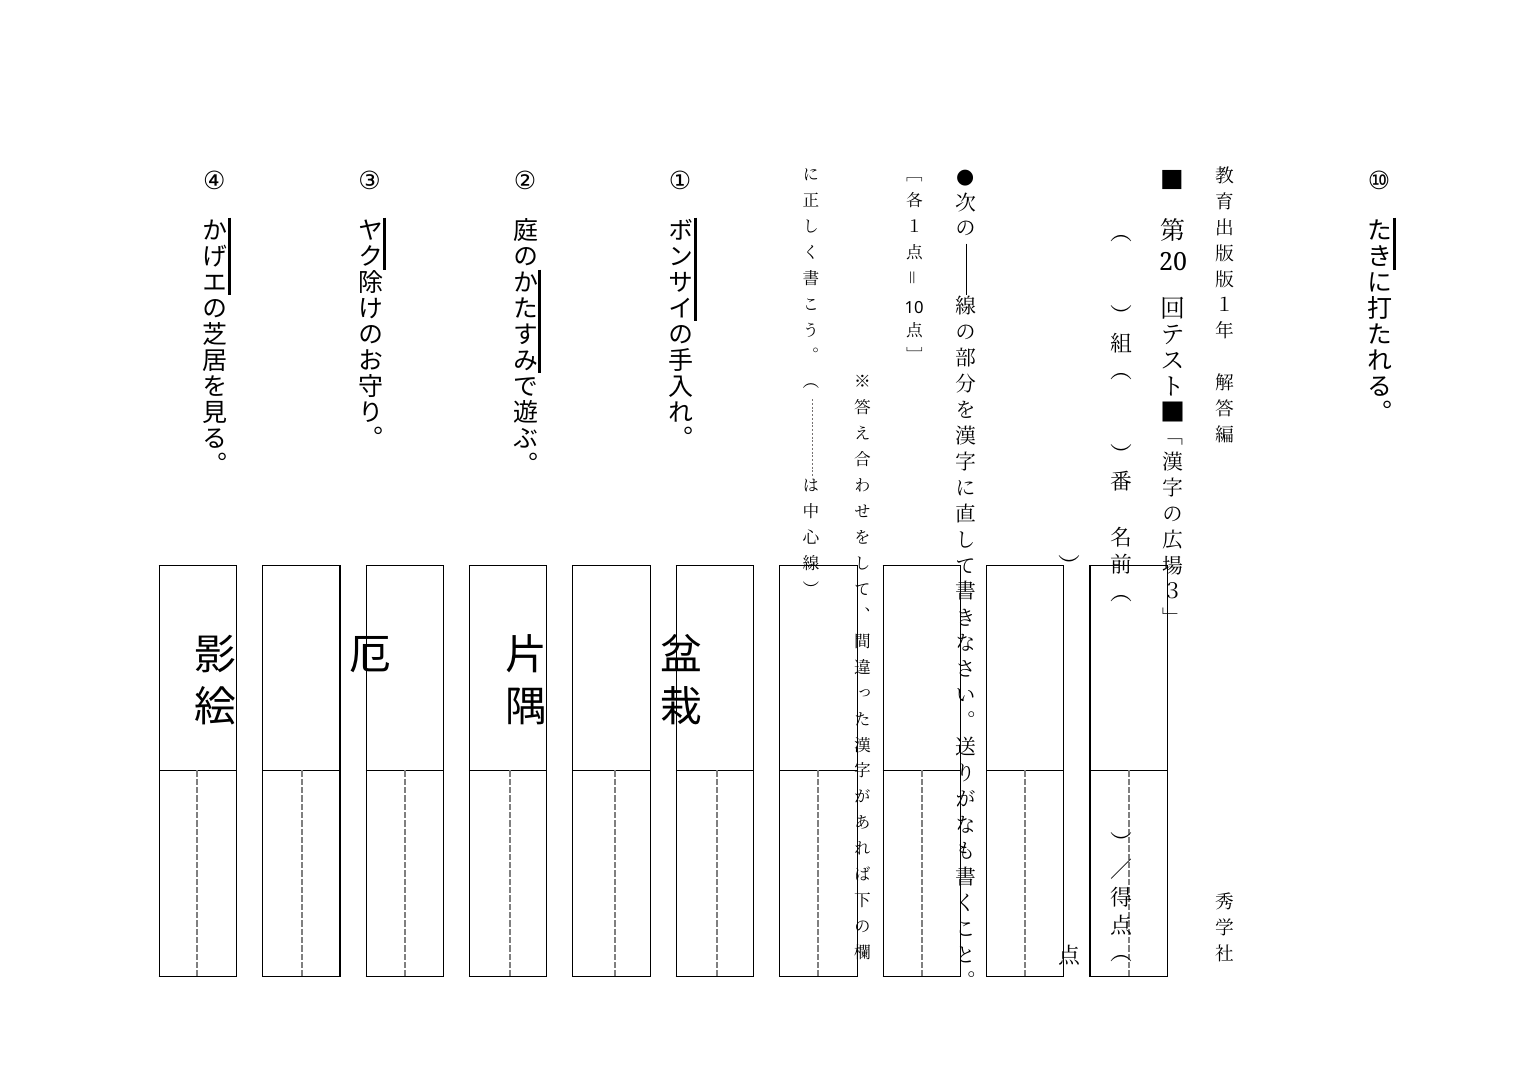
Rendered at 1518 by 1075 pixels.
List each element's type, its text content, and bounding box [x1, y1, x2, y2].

text ①ボンサイの手入れ。 盆栽 [629, 166, 733, 969]
text （ ）組（ ）番 名前（ ）／得点（ ）点 [1043, 166, 1147, 969]
text ⑩たきに打たれる。 [1354, 166, 1406, 969]
text ■第20回テスト■「漢字の広場３」 [1147, 166, 1199, 969]
text ②庭のかたすみで遊ぶ。 片隅 [474, 166, 578, 969]
text ●次の 線の部分を漢字に直して書きなさい。送りがなも書くこと。［各１点＝10点］ [888, 166, 992, 969]
text ③ヤク除けのお守り。 厄 [319, 166, 422, 969]
text ※答え合わせをして、間違った漢字があれば下の欄に正しく書こう。（ は中心線） [785, 166, 888, 969]
text 教育出版版１年 解答編 秀学社 [1199, 166, 1251, 969]
text ④かげエの芝居を見る。 影絵 [163, 166, 267, 969]
